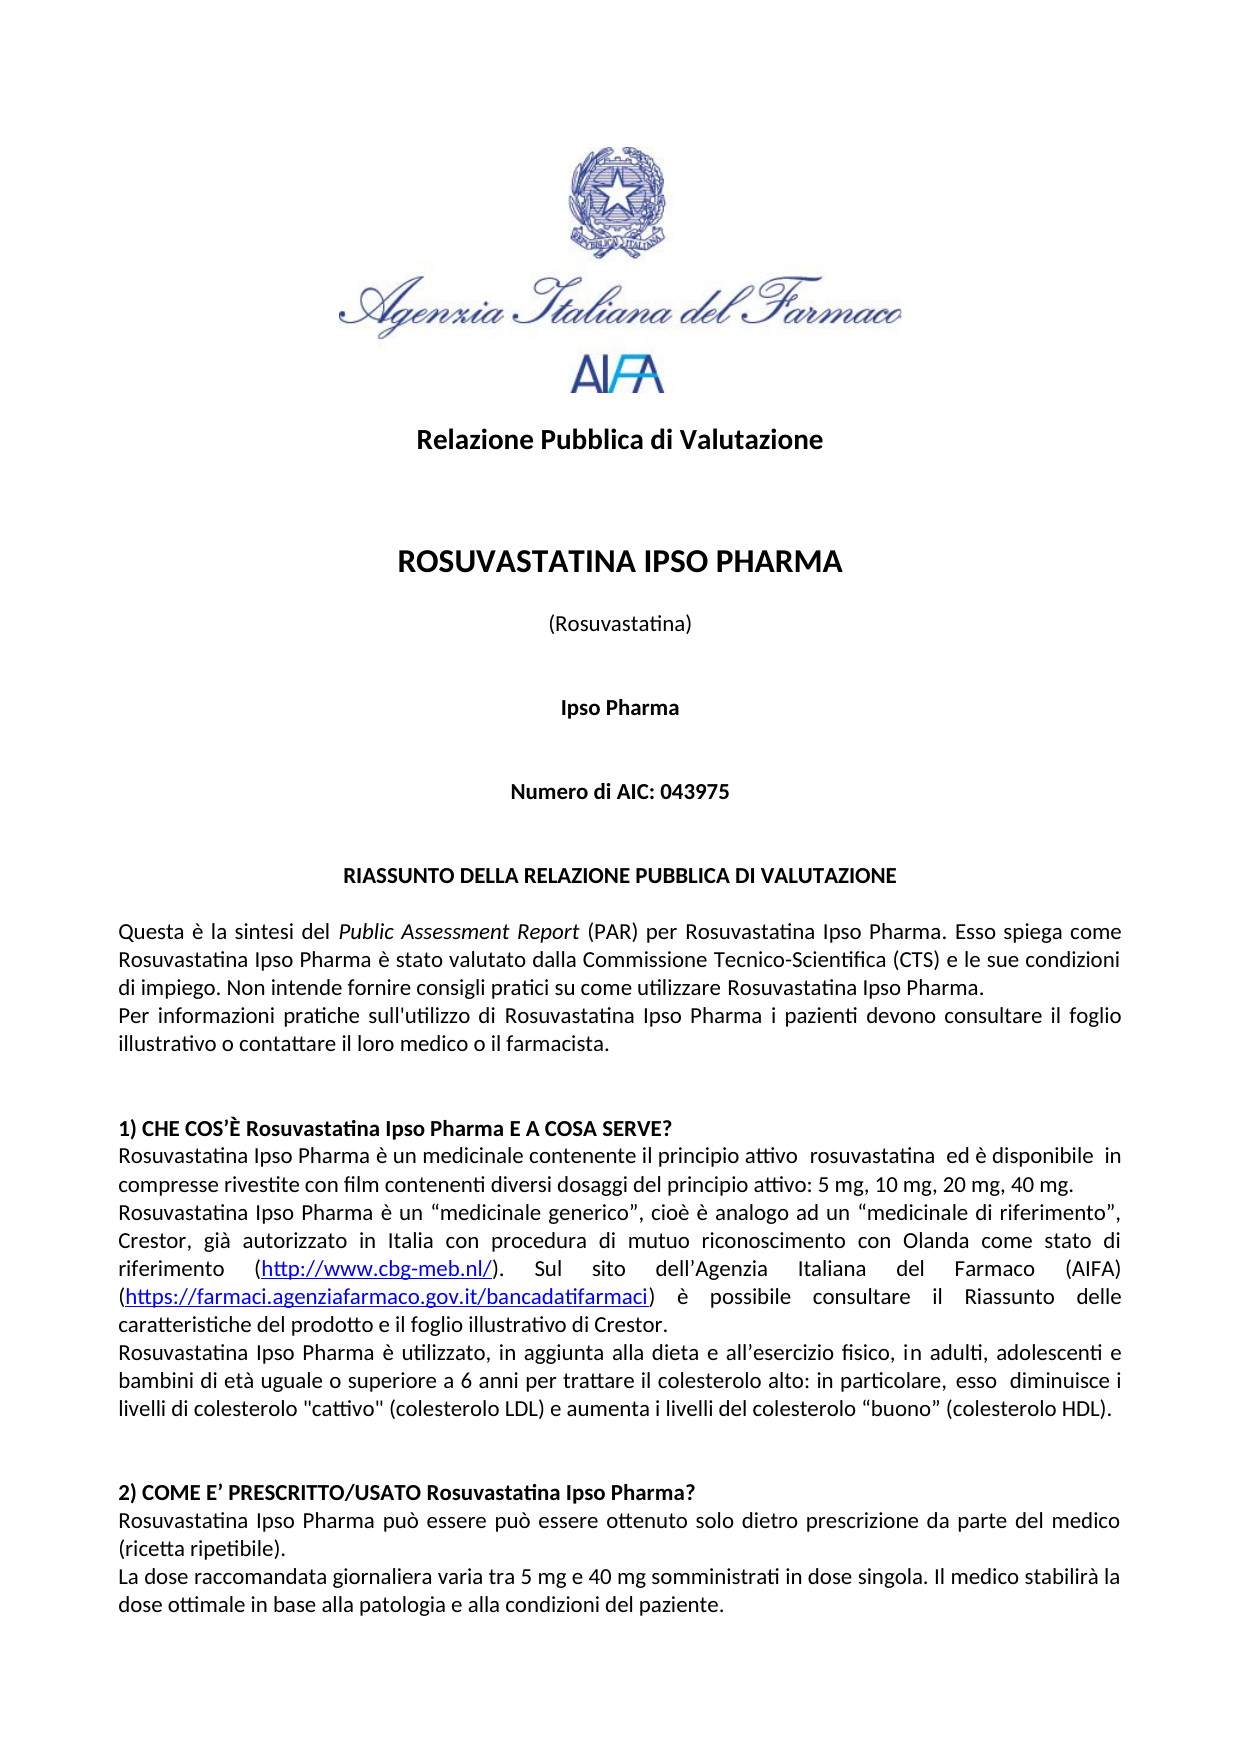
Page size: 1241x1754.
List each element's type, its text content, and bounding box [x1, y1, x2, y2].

list Rosuvastatina Ipso Pharma è utilizzato, in aggiunta alla dieta e all’esercizio fisico, in adulti, adolescenti e bambini di età uguale o superiore a 6 anni per trattare il colesterolo alto: in particolare, esso diminuisce i livelli di colesterolo "cattivo" (colesterolo LDL) e aumenta i livelli del colesterolo “buono” (colesterolo HDL). [118, 1338, 1122, 1422]
text Ipso Pharma [118, 693, 1122, 721]
text 2) COME E’ PRESCRITTO/USATO Rosuvastatina Ipso Pharma? [118, 1478, 1122, 1506]
text Rosuvastatina Ipso Pharma può essere può essere ottenuto solo dietro prescrizione da parte del medico (ricetta ripetibile). [118, 1506, 1122, 1562]
text Rosuvastatina Ipso Pharma è un medicinale contenente il principio attivo rosuvastatina ed è disponibile in compresse rivestite con film contenenti diversi dosaggi del principio attivo: 5 mg, 10 mg, 20 mg, 40 mg. [118, 1142, 1122, 1198]
text Rosuvastatina Ipso Pharma è un “medicinale generico”, cioè è analogo ad un “medicinale di riferimento”, Crestor, già autorizzato in Italia con procedura di mutuo riconoscimento con Olanda come stato di riferimento (http://www.cbg-meb.nl/). Sul sito dell’Agenzia Italiana del Farmaco (AIFA) (https://farmaci.agenziafarmaco.gov.it/bancadatifarmaci) è possibile consultare il Riassunto delle caratteristiche del prodotto e il foglio illustrativo di Crestor. [118, 1198, 1122, 1338]
text La dose raccomandata giornaliera varia tra 5 mg e 40 mg somministrati in dose singola. Il medico stabilirà la dose ottimale in base alla patologia e alla condizioni del paziente. [118, 1562, 1122, 1618]
text (Rosuvastatina) [118, 609, 1122, 637]
text ROSUVASTATINA IPSO PHARMA [118, 541, 1122, 581]
text Numero di AIC: 043975 [118, 777, 1122, 805]
text Questa è la sintesi del Public Assessment Report (PAR) per Rosuvastatina Ipso Pharma. Esso spiega come Rosuvastatina Ipso Pharma è stato valutato dalla Commissione Tecnico-Scientifica (CTS) e le sue condizioni di impiego. Non intende fornire consigli pratici su come utilizzare Rosuvastatina Ipso Pharma. [118, 917, 1122, 1002]
text RIASSUNTO DELLA RELAZIONE PUBBLICA DI VALUTAZIONE [118, 861, 1122, 889]
text 1) CHE COS’È Rosuvastatina Ipso Pharma E A COSA SERVE? [118, 1114, 1122, 1142]
text Relazione Pubblica di Valutazione [118, 421, 1122, 456]
text Per informazioni pratiche sull'utilizzo di Rosuvastatina Ipso Pharma i pazienti devono consultare il foglio illustrativo o contattare il loro medico o il farmacista. [118, 1002, 1122, 1058]
